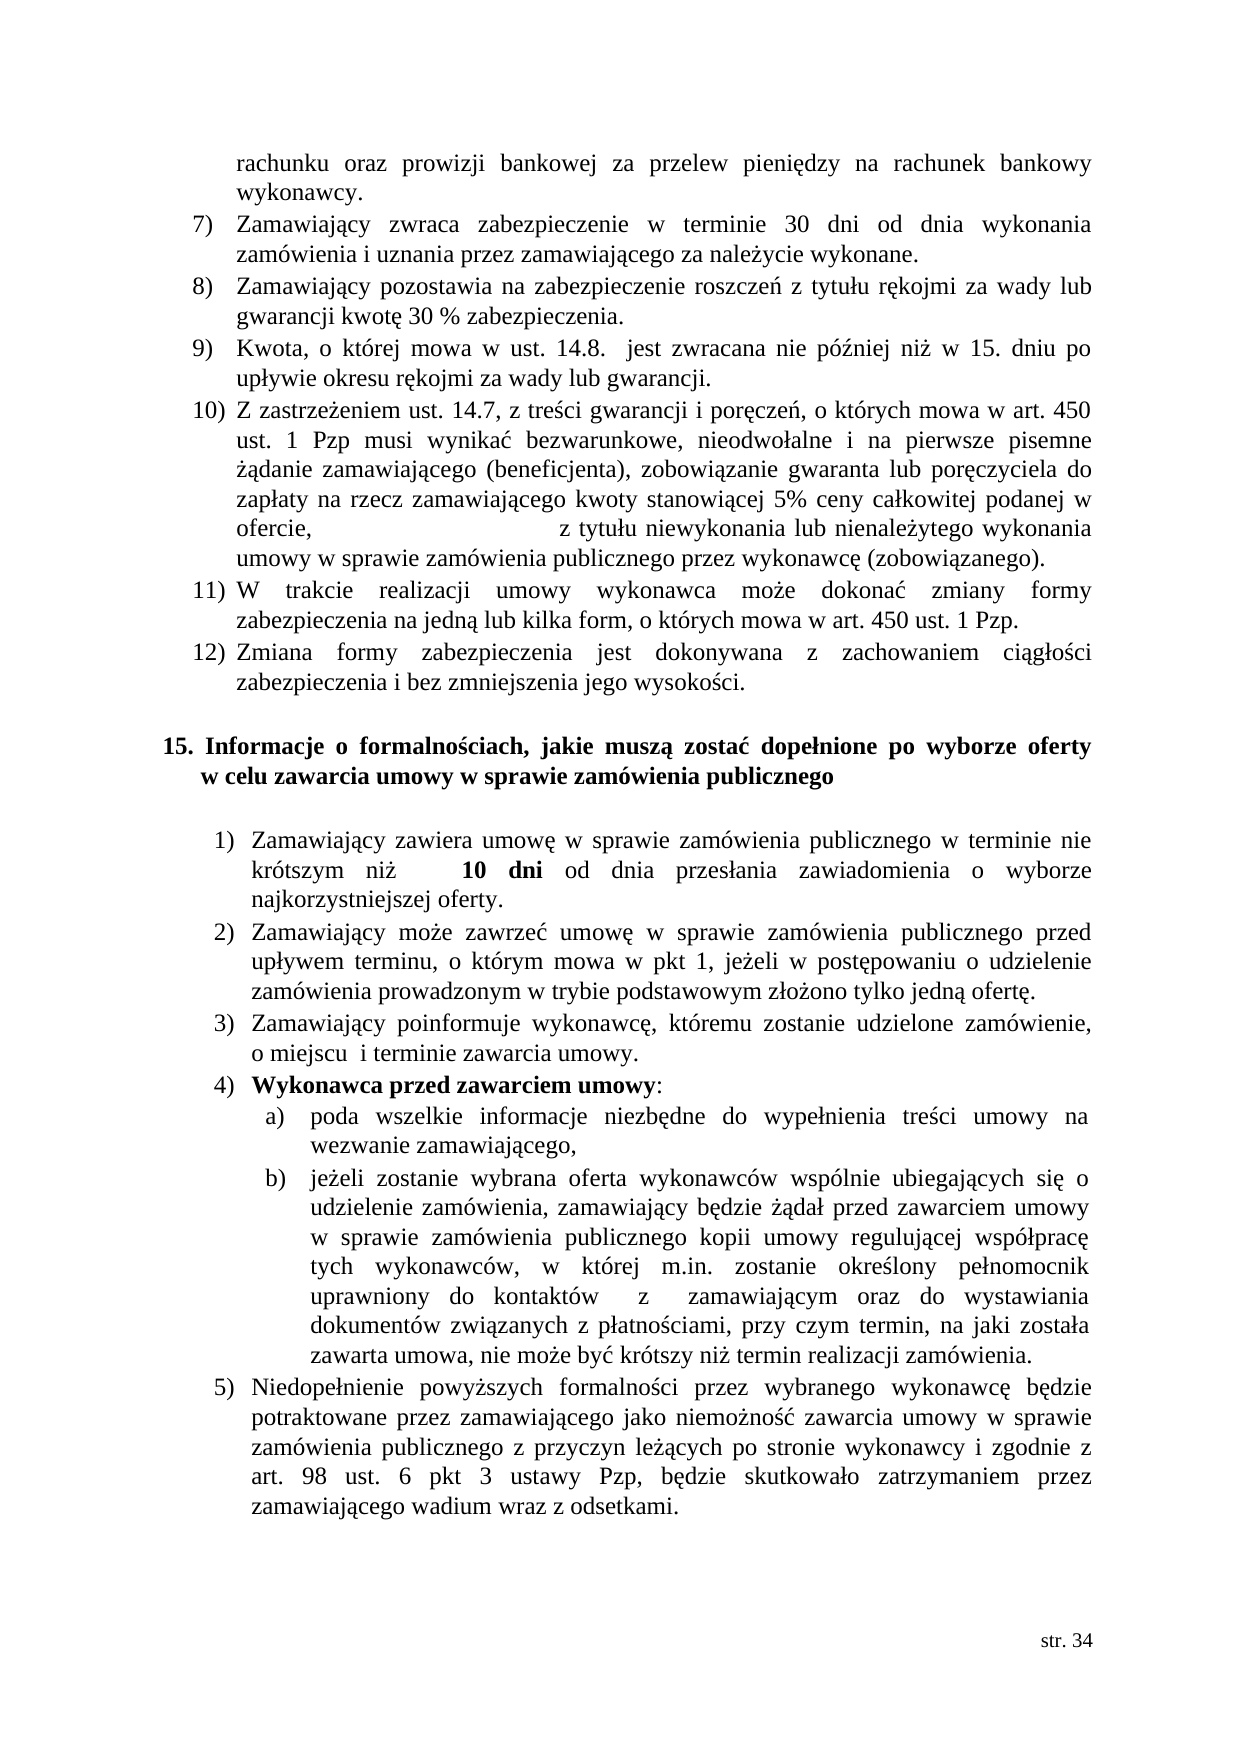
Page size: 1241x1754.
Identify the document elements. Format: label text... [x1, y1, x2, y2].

list Zamawiający zawiera umowę w sprawie zamówienia publicznego w terminie nie krótszym niż 10 dni od dnia przesłania zawiadomienia o wyborze najkorzystniejszej oferty. [213, 825, 1093, 913]
list W trakcie realizacji umowy wykonawca może dokonać zmiany formy zabezpieczenia na jedną lub kilka form, o których mowa w art. 450 ust. 1 Pzp. [192, 575, 1093, 634]
list Wykonawca przed zawarciem umowy: [213, 1070, 1093, 1099]
list Zamawiający zwraca zabezpieczenie w terminie 30 dni od dnia wykonania zamówienia i uznania przez zamawiającego za należycie wykonane. [192, 209, 1093, 268]
list Z zastrzeżeniem ust. 14.7, z treści gwarancji i poręczeń, o których mowa w art. 450 ust. 1 Pzp musi wynikać bezwarunkowe, nieodwołalne i na pierwsze pisemne żądanie zamawiającego (beneficjenta), zobowiązanie gwaranta lub poręczyciela do zapłaty na rzecz zamawiającego kwoty stanowiącej 5% ceny całkowitej podanej w ofercie, z tytułu niewykonania lub nienależytego wykonania umowy w sprawie zamówienia publicznego przez wykonawcę (zobowiązanego). [192, 395, 1093, 572]
list jeżeli zostanie wybrana oferta wykonawców wspólnie ubiegających się o udzielenie zamówienia, zamawiający będzie żądał przed zawarciem umowy w sprawie zamówienia publicznego kopii umowy regulującej współpracę tych wykonawców, w której m.in. zostanie określony pełnomocnik uprawniony do kontaktów z zamawiającym oraz do wystawiania dokumentów związanych z płatnościami, przy czym termin, na jaki została zawarta umowa, nie może być krótszy niż termin realizacji zamówienia. [265, 1163, 1089, 1369]
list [192, 148, 1093, 206]
list Zamawiający pozostawia na zabezpieczenie roszczeń z tytułu rękojmi za wady lub gwarancji kwotę 30 % zabezpieczenia. [192, 271, 1093, 330]
list Zamawiający może zawrzeć umowę w sprawie zamówienia publicznego przed upływem terminu, o którym mowa w pkt 1, jeżeli w postępowaniu o udzielenie zamówienia prowadzonym w trybie podstawowym złożono tylko jedną ofertę. [213, 917, 1093, 1004]
list Niedopełnienie powyższych formalności przez wybranego wykonawcę będzie potraktowane przez zamawiającego jako niemożność zawarcia umowy w sprawie zamówienia publicznego z przyczyn leżących po stronie wykonawcy i zgodnie z art. 98 ust. 6 pkt 3 ustawy Pzp, będzie skutkowało zatrzymaniem przez zamawiającego wadium wraz z odsetkami. [213, 1372, 1093, 1519]
list Kwota, o której mowa w ust. 14.8. jest zwracana nie później niż w 15. dniu po upływie okresu rękojmi za wady lub gwarancji. [192, 333, 1093, 392]
list Zmiana formy zabezpieczenia jest dokonywana z zachowaniem ciągłości zabezpieczenia i bez zmniejszenia jego wysokości. [192, 637, 1093, 696]
list poda wszelkie informacje niezbędne do wypełnienia treści umowy na wezwanie zamawiającego, [265, 1101, 1089, 1159]
list Zamawiający poinformuje wykonawcę, któremu zostanie udzielone zamówienie, o miejscu i terminie zawarcia umowy. [213, 1008, 1093, 1066]
text 15. Informacje o formalnościach, jakie muszą zostać dopełnione po wyborze oferty w celu zawarcia umowy w sprawie zamówienia publicznego [162, 731, 1093, 790]
